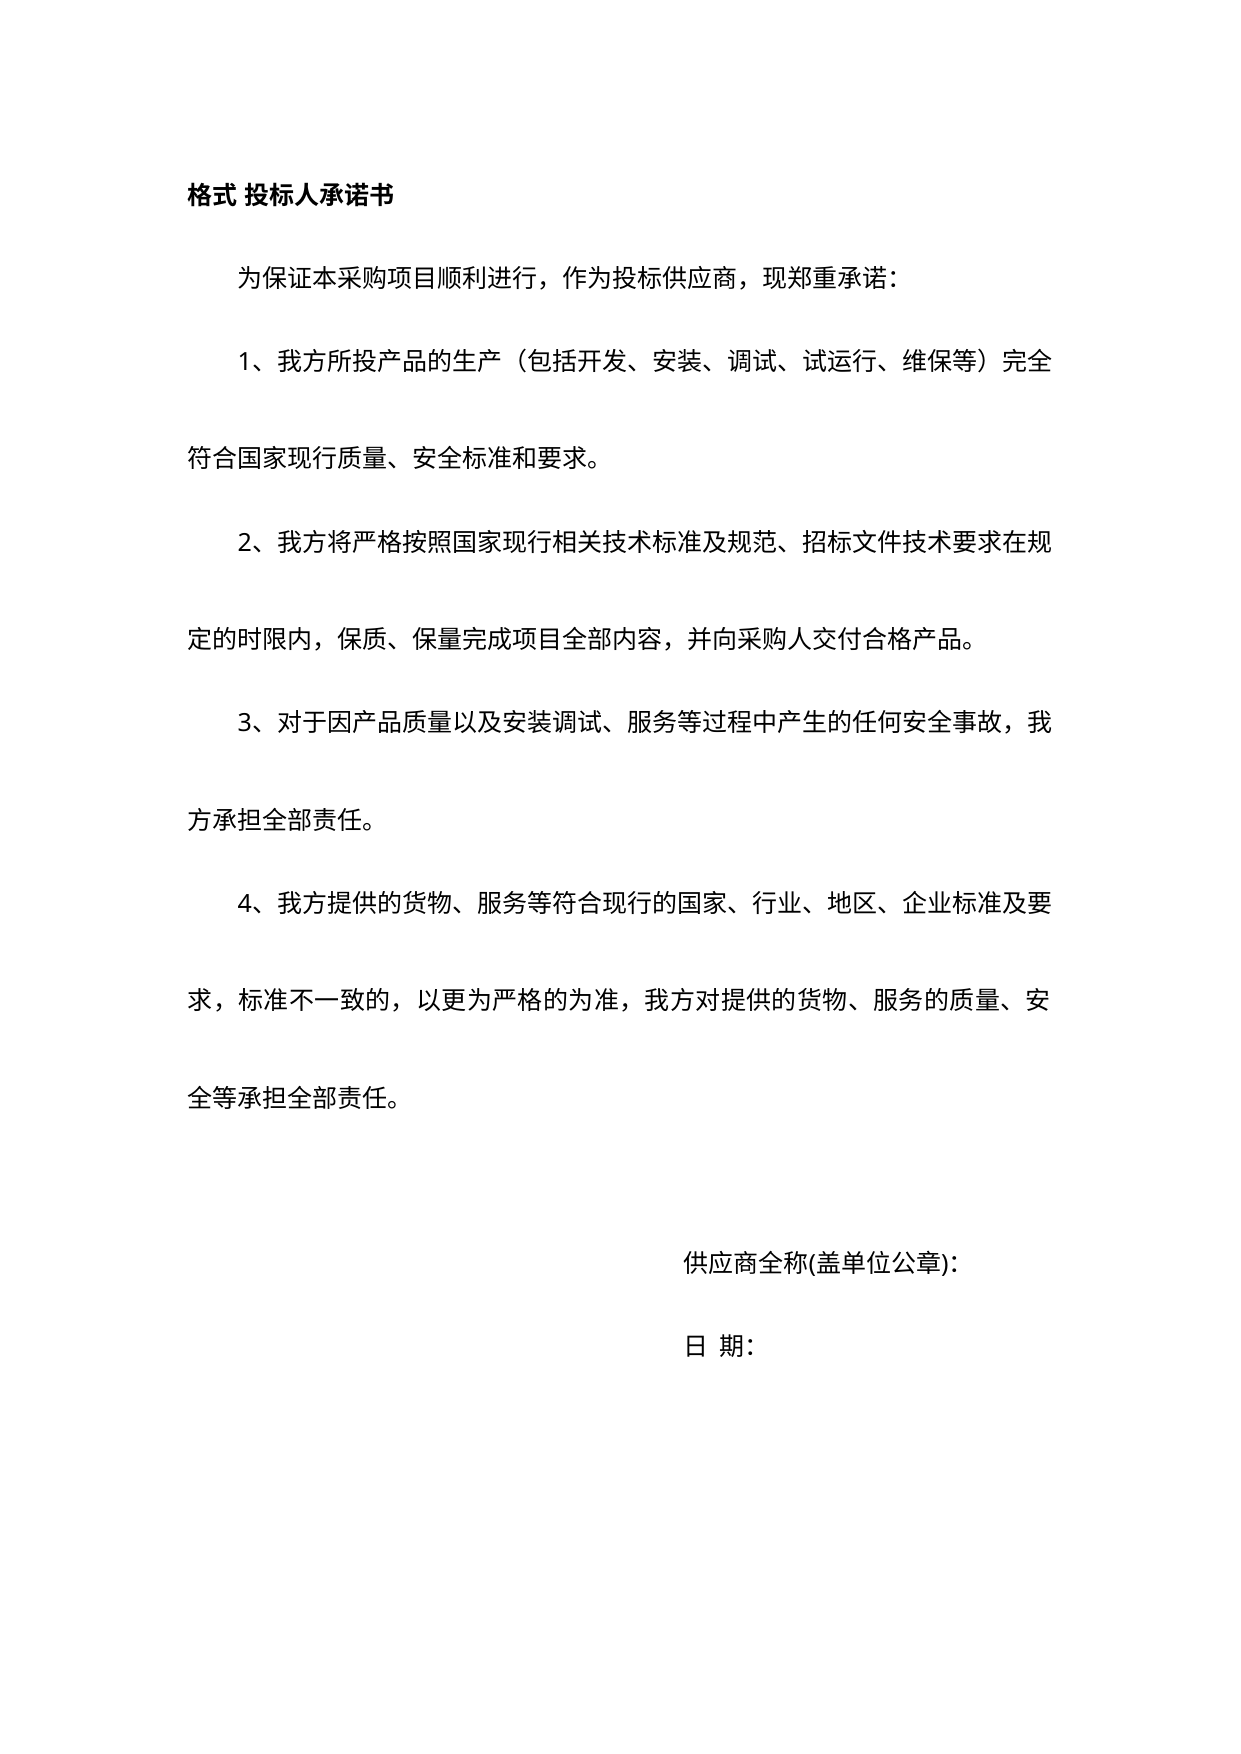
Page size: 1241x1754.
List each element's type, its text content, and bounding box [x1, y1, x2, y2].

text 供应商全称(盖单位公章)： [187, 1229, 1053, 1294]
text 1、我方所投产品的生产（包括开发、安装、调试、试运行、维保等）完全符合国家现行质量、安全标准和要求。 [187, 327, 1053, 489]
text 为保证本采购项目顺利进行，作为投标供应商，现郑重承诺： [187, 244, 1053, 309]
text 3、对于因产品质量以及安装调试、服务等过程中产生的任何安全事故，我方承担全部责任。 [187, 688, 1053, 851]
text 2、我方将严格按照国家现行相关技术标准及规范、招标文件技术要求在规定的时限内，保质、保量完成项目全部内容，并向采购人交付合格产品。 [187, 508, 1053, 670]
text 日 期： [187, 1312, 1053, 1377]
text 4、我方提供的货物、服务等符合现行的国家、行业、地区、企业标准及要求，标准不一致的，以更为严格的为准，我方对提供的货物、服务的质量、安全等承担全部责任。 [187, 869, 1053, 1129]
text 格式 投标人承诺书 [187, 162, 1053, 227]
